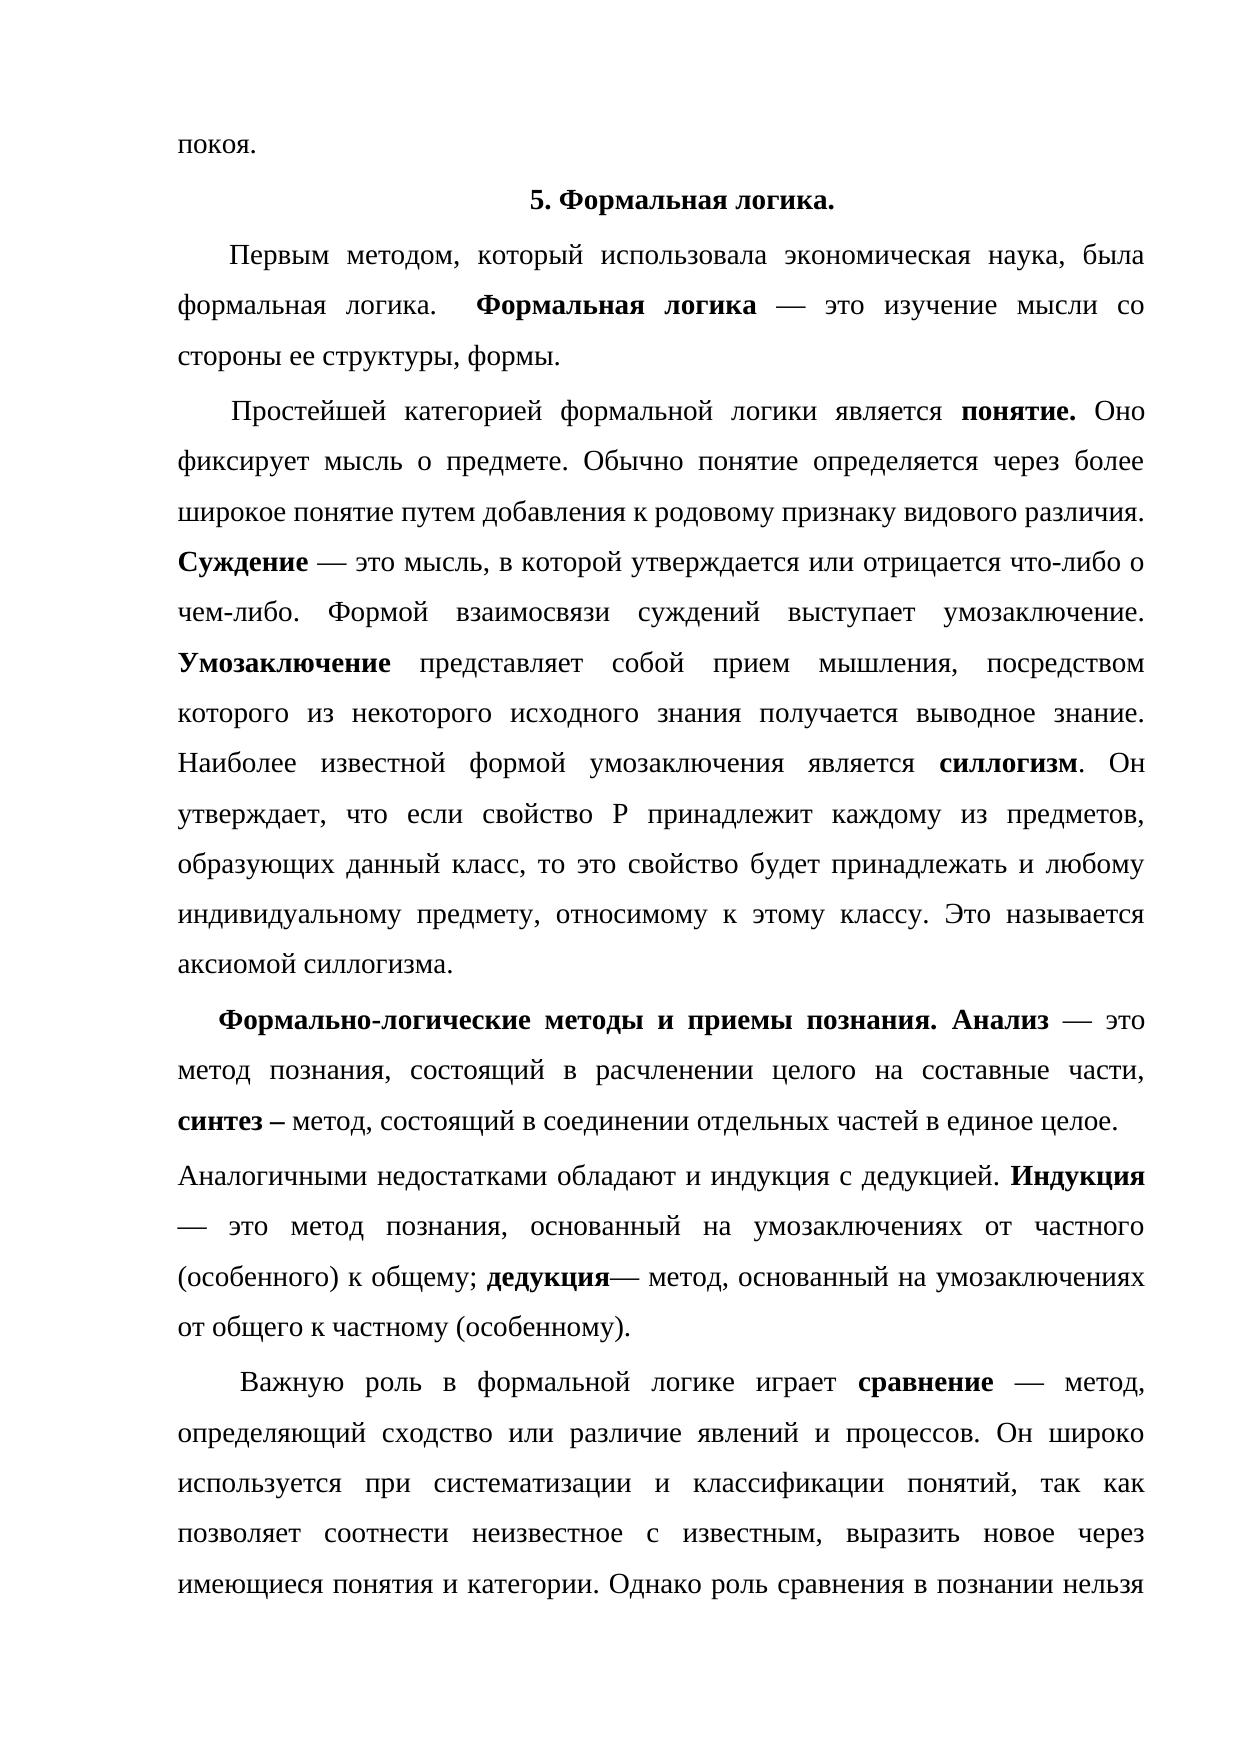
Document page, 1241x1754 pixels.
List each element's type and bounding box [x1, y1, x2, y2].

table_header [174, 118, 1148, 1602]
